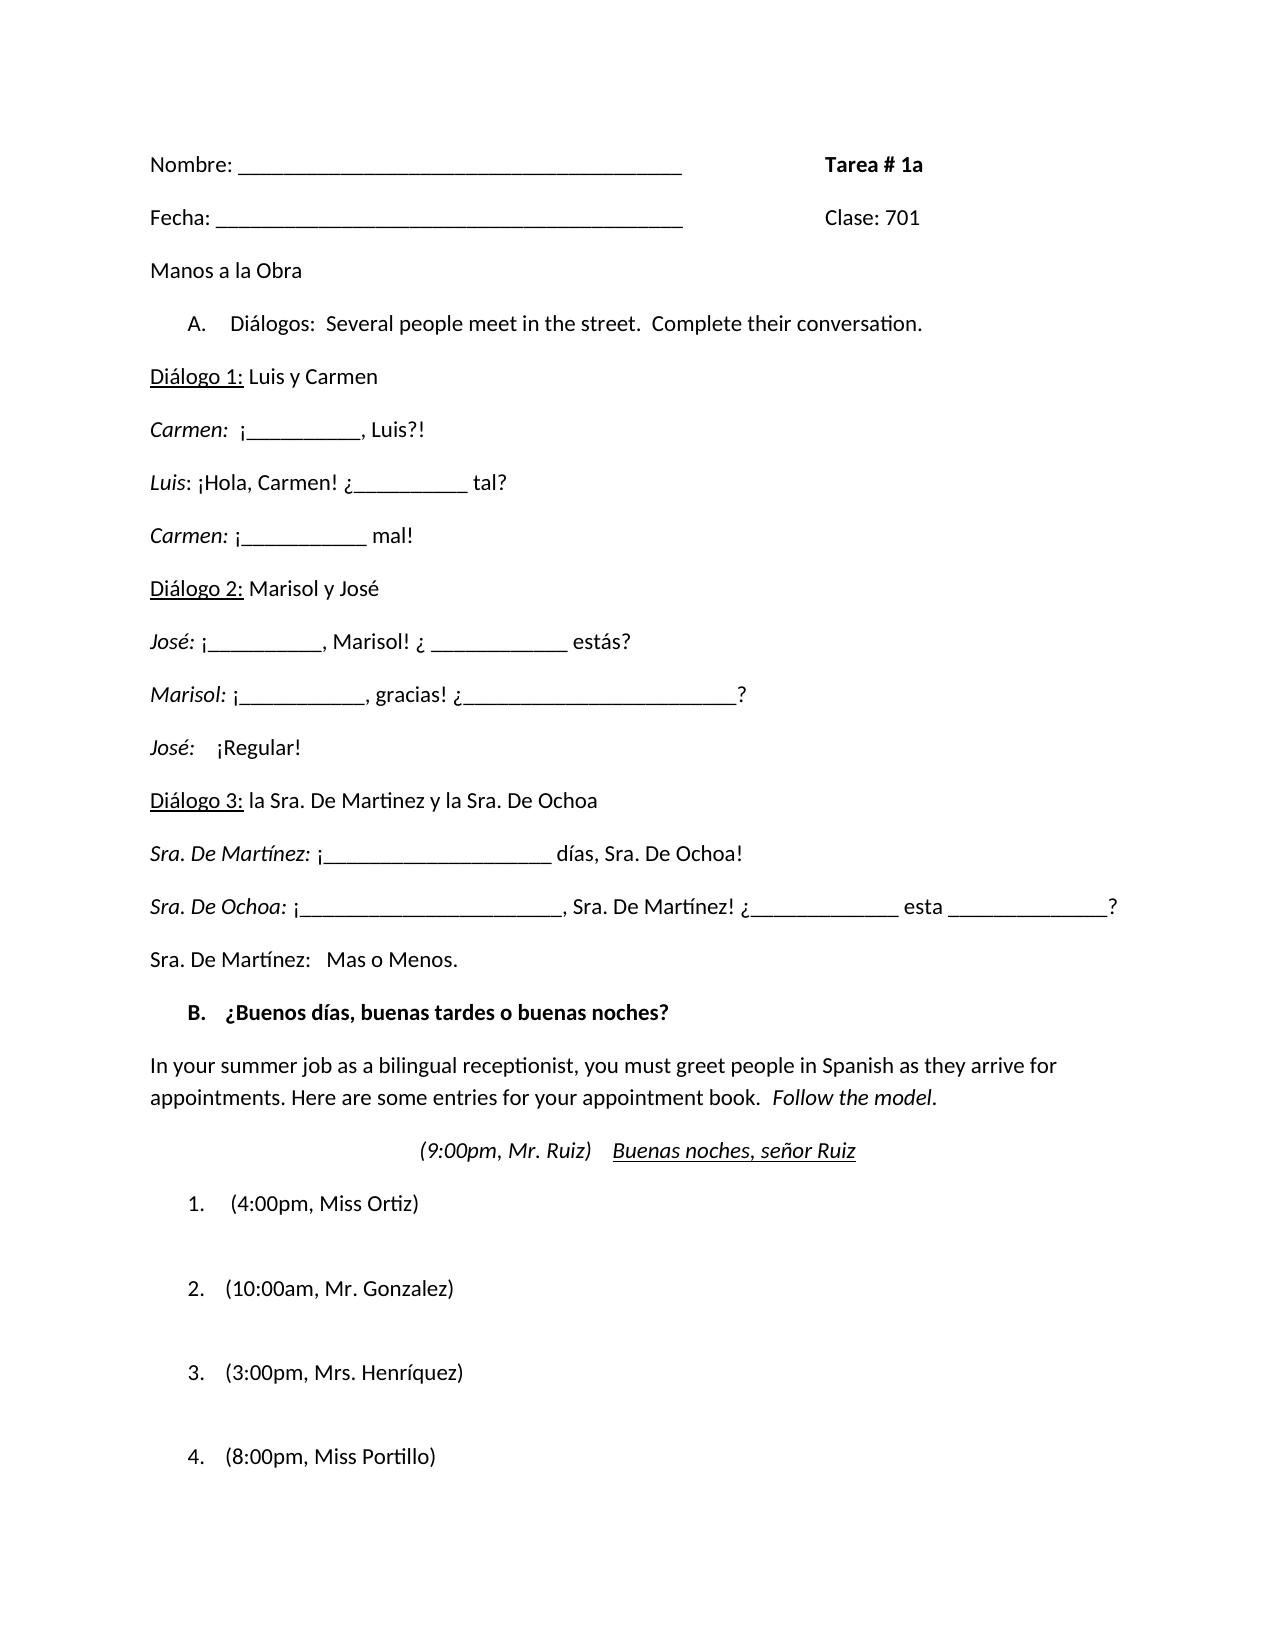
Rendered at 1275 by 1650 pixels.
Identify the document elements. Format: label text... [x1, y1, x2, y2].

text Carmen: ¡__________, Luis?! [150, 415, 1125, 443]
list Diálogos: Several people meet in the street. Complete their conversation. [187, 309, 1125, 337]
text Fecha: _________________________________________ Clase: 701 [150, 203, 1125, 231]
text Sra. De Ochoa: ¡_______________________, Sra. De Martínez! ¿_____________ esta ______________? [150, 892, 1125, 920]
text Manos a la Obra [150, 256, 1125, 284]
text In your summer job as a bilingual receptionist, you must greet people in Spanish as they arrive for appointments. Here are some entries for your appointment book. Follow the model. [150, 1051, 1125, 1112]
list (8:00pm, Miss Portillo) [187, 1442, 1125, 1470]
text Sra. De Martínez: ¡____________________ días, Sra. De Ochoa! [150, 839, 1125, 867]
text Luis: ¡Hola, Carmen! ¿__________ tal? [150, 468, 1125, 496]
text Diálogo 2: Marisol y José [150, 574, 1125, 602]
text Marisol: ¡___________, gracias! ¿________________________? [150, 680, 1125, 708]
text (9:00pm, Mr. Ruiz) Buenas noches, señor Ruiz [150, 1137, 1125, 1164]
list (10:00am, Mr. Gonzalez) [187, 1274, 1125, 1302]
text Diálogo 3: la Sra. De Martinez y la Sra. De Ochoa [150, 786, 1125, 814]
text Sra. De Martínez: Mas o Menos. [150, 945, 1125, 973]
text José: ¡Regular! [150, 733, 1125, 761]
text José: ¡__________, Marisol! ¿ ____________ estás? [150, 627, 1125, 655]
list (4:00pm, Miss Ortiz) [187, 1189, 1125, 1218]
text Nombre: _______________________________________ Tarea # 1a [150, 150, 1125, 178]
text Carmen: ¡___________ mal! [150, 521, 1125, 549]
list (3:00pm, Mrs. Henríquez) [187, 1358, 1125, 1386]
text Diálogo 1: Luis y Carmen [150, 362, 1125, 390]
list ¿Buenos días, buenas tardes o buenas noches? [187, 998, 1125, 1026]
